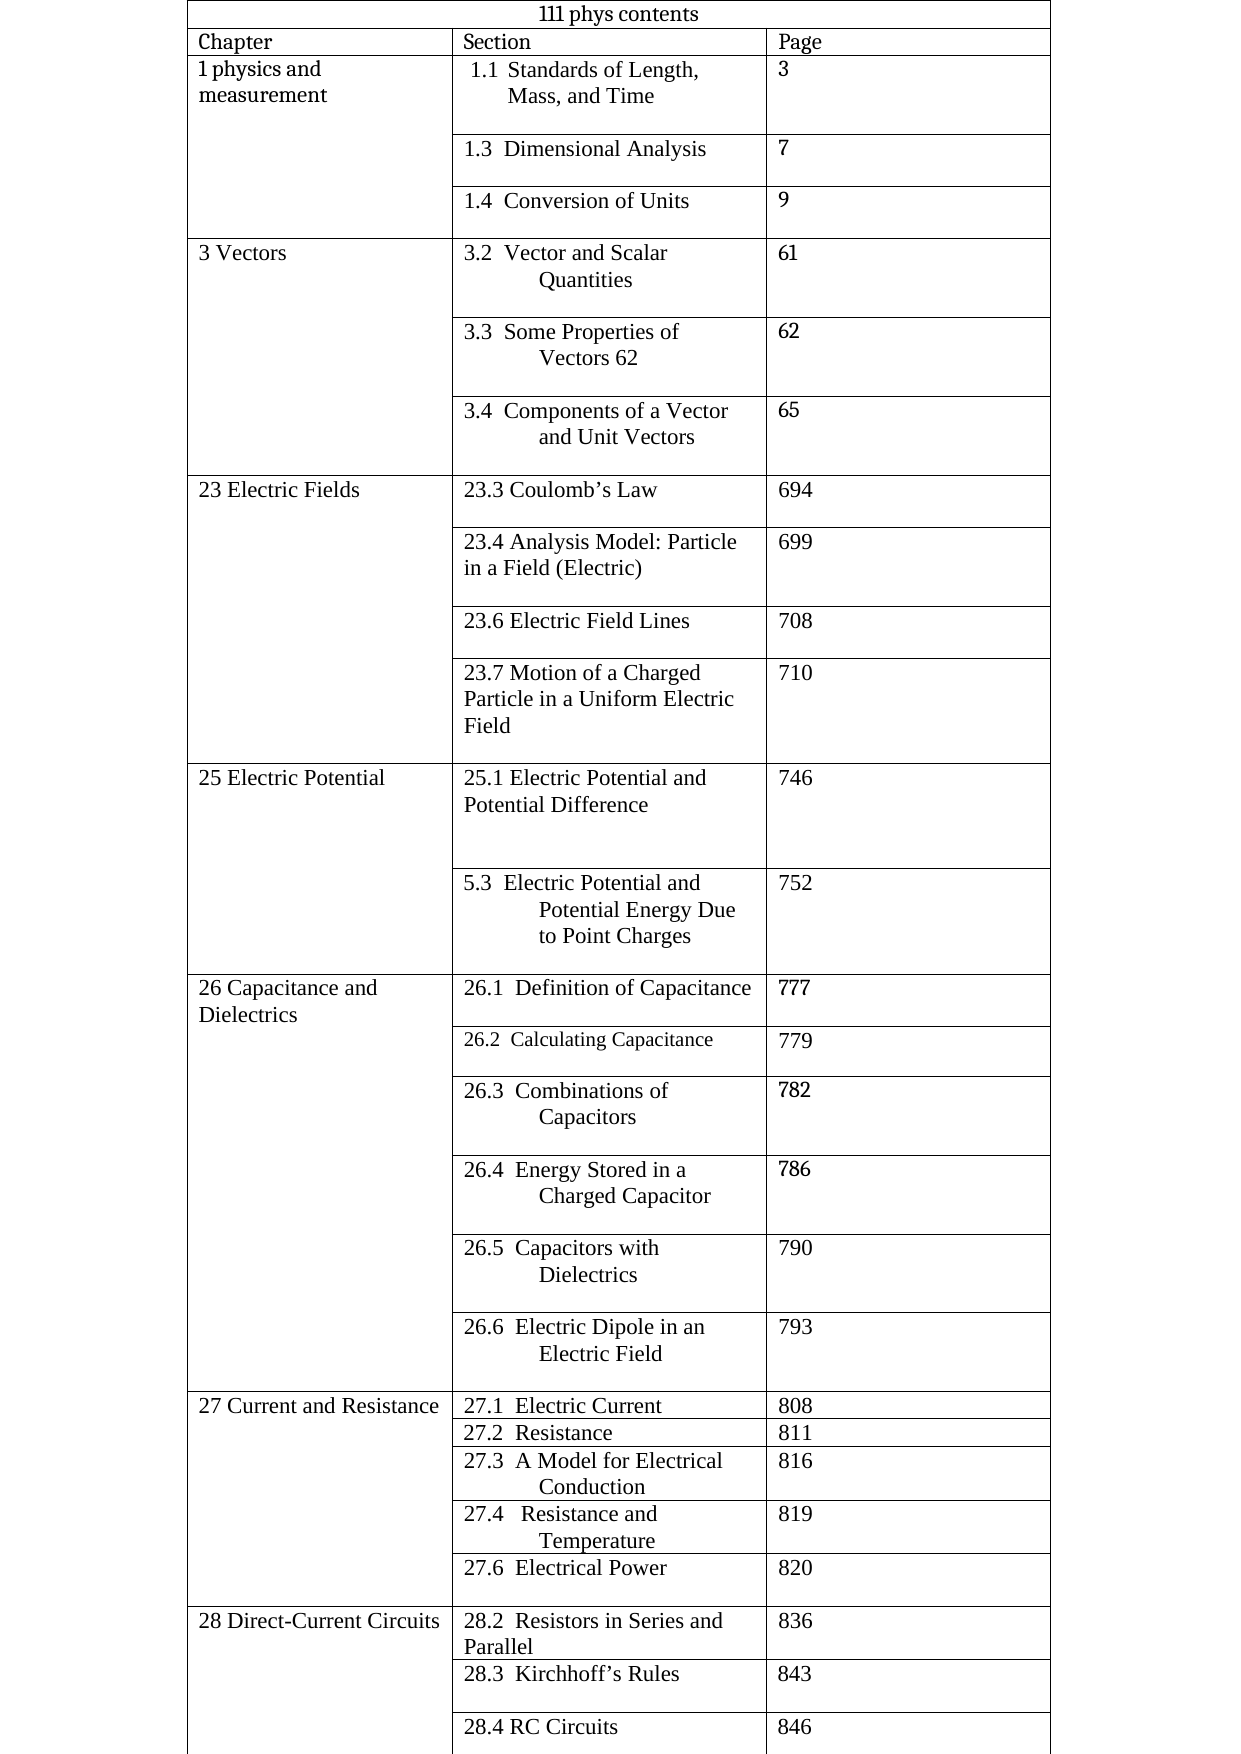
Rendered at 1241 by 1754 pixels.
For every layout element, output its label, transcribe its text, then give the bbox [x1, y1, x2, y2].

table_cell 25 Electric Potential [188, 764, 452, 973]
table_cell 23.3 Coulomb’s Law [453, 476, 766, 527]
table_cell 1 physics and measurement [188, 56, 452, 238]
table_cell 820 [767, 1554, 1050, 1606]
table_cell 816 [767, 1447, 1050, 1499]
table_cell 61 [767, 239, 1050, 317]
table_cell 26.1 Definition of Capacitance [453, 975, 766, 1026]
table_cell 3.3 Some Properties of Vectors 62 [453, 318, 766, 396]
table_cell 27.3 A Model for Electrical Conduction [453, 1447, 766, 1499]
table_cell 708 [767, 607, 1050, 658]
table_cell 27 Current and Resistance [188, 1392, 452, 1606]
table_cell 23.6 Electric Field Lines [453, 607, 766, 658]
table_cell Section [453, 29, 766, 55]
table_cell 62 [767, 318, 1050, 396]
table_cell Standards of Length, Mass, and Time [453, 56, 766, 133]
table_cell 786 [767, 1156, 1050, 1233]
table_cell 26.3 Combinations of Capacitors [453, 1077, 766, 1155]
table_cell 27.1 Electric Current [453, 1392, 766, 1418]
table_cell 26.2 Calculating Capacitance [453, 1027, 766, 1076]
table_cell 9 [767, 187, 1050, 238]
table_cell 3.4 Components of a Vector and Unit Vectors [453, 397, 766, 474]
table_cell Chapter [188, 29, 452, 55]
table_cell 23.4 Analysis Model: Particle in a Field (Electric) [453, 528, 766, 606]
table_cell 699 [767, 528, 1050, 606]
table_cell 25.1 Electric Potential and Potential Difference [453, 764, 766, 868]
table_cell 3 Vectors [188, 239, 452, 474]
table_cell 843 [767, 1660, 1050, 1712]
table_cell 793 [767, 1313, 1050, 1391]
table_cell 26.6 Electric Dipole in an Electric Field [453, 1313, 766, 1391]
table_cell 28.3 Kirchhoff’s Rules [453, 1660, 766, 1712]
table_cell 777 [767, 975, 1050, 1026]
table_cell 26 Capacitance and Dielectrics [188, 975, 452, 1391]
table_cell 7 [767, 135, 1050, 186]
table_cell 1.4 Conversion of Units [453, 187, 766, 238]
table_cell 28.2 Resistors in Series and Parallel [453, 1607, 766, 1659]
table_cell 782 [767, 1077, 1050, 1155]
table_cell 27.6 Electrical Power [453, 1554, 766, 1606]
table_cell 836 [767, 1607, 1050, 1659]
table_cell 779 [767, 1027, 1050, 1076]
table_cell 846 [767, 1713, 1050, 1754]
table_cell 752 [767, 869, 1050, 973]
table_cell 790 [767, 1235, 1050, 1312]
table_cell 27.2 Resistance [453, 1419, 766, 1446]
table_cell 1.3 Dimensional Analysis [453, 135, 766, 186]
table_cell 23 Electric Fields [188, 476, 452, 763]
table_cell 65 [767, 397, 1050, 474]
table_cell Page [767, 29, 1050, 55]
table_cell 710 [767, 659, 1050, 763]
table_cell 5.3 Electric Potential and Potential Energy Due to Point Charges [453, 869, 766, 973]
table_cell 26.5 Capacitors with Dielectrics [453, 1235, 766, 1312]
table_cell 3 [767, 56, 1050, 133]
table_cell 28 Direct-Current Circuits [188, 1607, 452, 1754]
table_cell 28.4 RC Circuits [453, 1713, 766, 1754]
table_cell 694 [767, 476, 1050, 527]
table_cell 23.7 Motion of a Charged Particle in a Uniform Electric Field [453, 659, 766, 763]
table_cell 746 [767, 764, 1050, 868]
table_cell 811 [767, 1419, 1050, 1446]
table_cell 3.2 Vector and Scalar Quantities [453, 239, 766, 317]
table_cell 808 [767, 1392, 1050, 1418]
table_header 111 phys contents [188, 1, 1050, 27]
table_cell 26.4 Energy Stored in a Charged Capacitor [453, 1156, 766, 1233]
table_cell 819 [767, 1501, 1050, 1553]
table_cell 27.4 Resistance and Temperature [453, 1501, 766, 1553]
